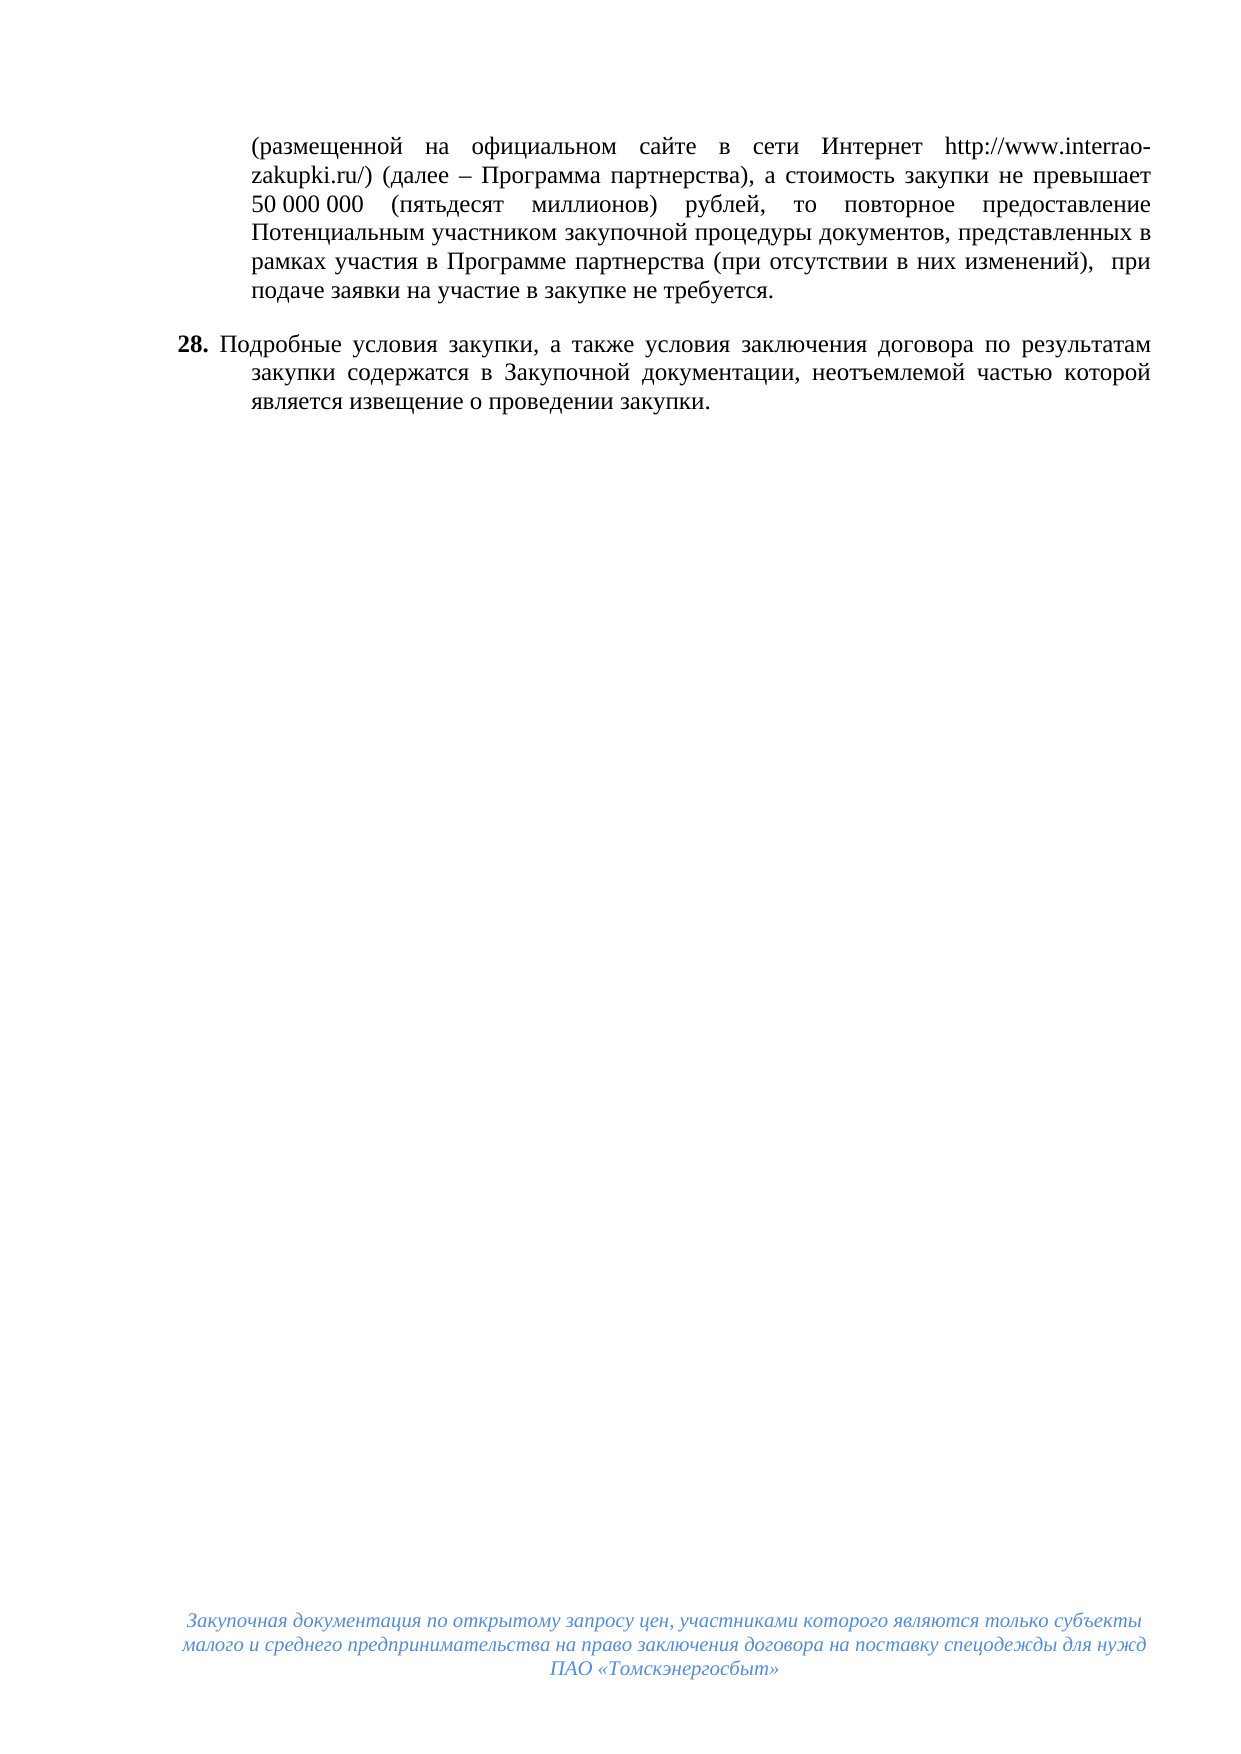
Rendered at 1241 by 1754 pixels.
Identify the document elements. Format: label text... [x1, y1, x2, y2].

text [177, 131, 1152, 304]
text 28. Подробные условия закупки, а также условия заключения договора по результатам закупки содержатся в Закупочной документации, неотъемлемой частью которой является извещение о проведении закупки. [177, 329, 1152, 415]
